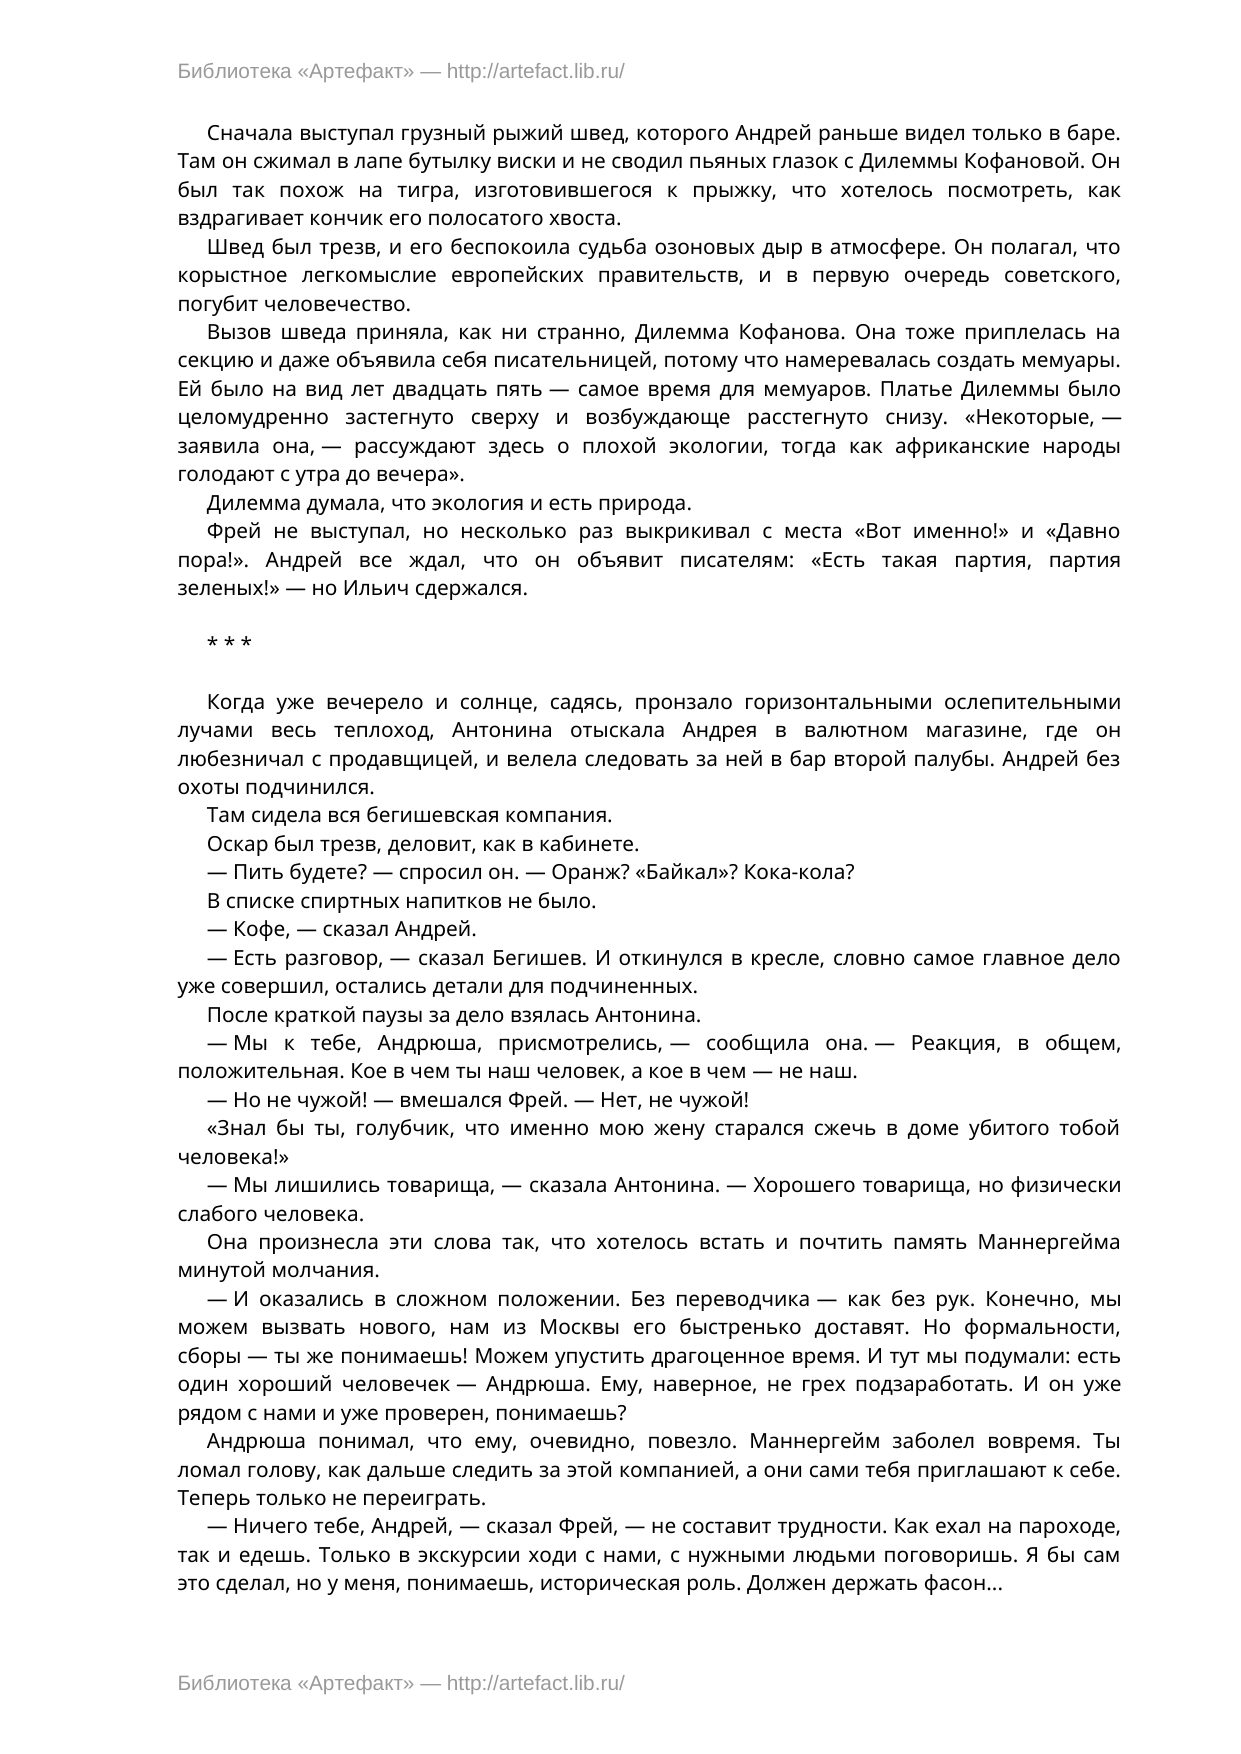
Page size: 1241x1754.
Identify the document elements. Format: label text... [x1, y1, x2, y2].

text «Знал бы ты, голубчик, что именно мою жену старался сжечь в доме убитого тобой человека!» [177, 1113, 1122, 1170]
text — Мы лишились товарища, — сказала Антонина. — Хорошего товарища, но физически слабого человека. [177, 1170, 1122, 1227]
subtitle * * * [177, 630, 1122, 658]
text Там сидела вся бегишевская компания. [177, 801, 1122, 829]
text После краткой паузы за дело взялась Антонина. [177, 1000, 1122, 1028]
text В списке спиртных напитков не было. [177, 886, 1122, 914]
text — Ничего тебе, Андрей, — сказал Фрей, — не составит трудности. Как ехал на пароходе, так и едешь. Только в экскурсии ходи с нами, с нужными людьми поговоришь. Я бы сам это сделал, но у меня, понимаешь, историческая роль. Должен держать фасон... [177, 1512, 1122, 1597]
text — Но не чужой! — вмешался Фрей. — Нет, не чужой! [177, 1085, 1122, 1113]
text Фрей не выступал, но несколько раз выкрикивал с места «Вот именно!» и «Давно пора!». Андрей все ждал, что он объявит писателям: «Есть такая партия, партия зеленых!» — но Ильич сдержался. [177, 516, 1122, 602]
text Она произнесла эти слова так, что хотелось встать и почтить память Маннергейма минутой молчания. [177, 1227, 1122, 1284]
text Оскар был трезв, деловит, как в кабинете. [177, 829, 1122, 857]
text — Мы к тебе, Андрюша, присмотрелись, — сообщила она. — Реакция, в общем, положительная. Кое в чем ты наш человек, а кое в чем — не наш. [177, 1028, 1122, 1085]
text Вызов шведа приняла, как ни странно, Дилемма Кофанова. Она тоже приплелась на секцию и даже объявила себя писательницей, потому что намеревалась создать мемуары. Ей было на вид лет двадцать пять — самое время для мемуаров. Платье Дилеммы было целомудренно застегнуто сверху и возбуждающе расстегнуто снизу. «Некоторые, — заявила она, — рассуждают здесь о плохой экологии, тогда как африканские народы голодают с утра до вечера». [177, 317, 1122, 488]
text Когда уже вечерело и солнце, садясь, пронзало горизонтальными ослепительными лучами весь теплоход, Антонина отыскала Андрея в валютном магазине, где он любезничал с продавщицей, и велела следовать за ней в бар второй палубы. Андрей без охоты подчинился. [177, 687, 1122, 801]
text Дилемма думала, что экология и есть природа. [177, 488, 1122, 516]
text Сначала выступал грузный рыжий швед, которого Андрей раньше видел только в баре. Там он сжимал в лапе бутылку виски и не сводил пьяных глазок с Дилеммы Кофановой. Он был так похож на тигра, изготовившегося к прыжку, что хотелось посмотреть, как вздрагивает кончик его полосатого хвоста. [177, 118, 1122, 232]
text — Пить будете? — спросил он. — Оранж? «Байкал»? Кока-кола? [177, 857, 1122, 886]
text — Кофе, — сказал Андрей. [177, 914, 1122, 943]
text — И оказались в сложном положении. Без переводчика — как без рук. Конечно, мы можем вызвать нового, нам из Москвы его быстренько доставят. Но формальности, сборы — ты же понимаешь! Можем упустить драгоценное время. И тут мы подумали: есть один хороший человечек — Андрюша. Ему, наверное, не грех подзаработать. И он уже рядом с нами и уже проверен, понимаешь? [177, 1284, 1122, 1426]
text Андрюша понимал, что ему, очевидно, повезло. Маннергейм заболел вовремя. Ты ломал голову, как дальше следить за этой компанией, а они сами тебя приглашают к себе. Теперь только не переиграть. [177, 1426, 1122, 1512]
text Швед был трезв, и его беспокоила судьба озоновых дыр в атмосфере. Он полагал, что корыстное легкомыслие европейских правительств, и в первую очередь советского, погубит человечество. [177, 232, 1122, 317]
text — Есть разговор, — сказал Бегишев. И откинулся в кресле, словно самое главное дело уже совершил, остались детали для подчиненных. [177, 943, 1122, 1000]
